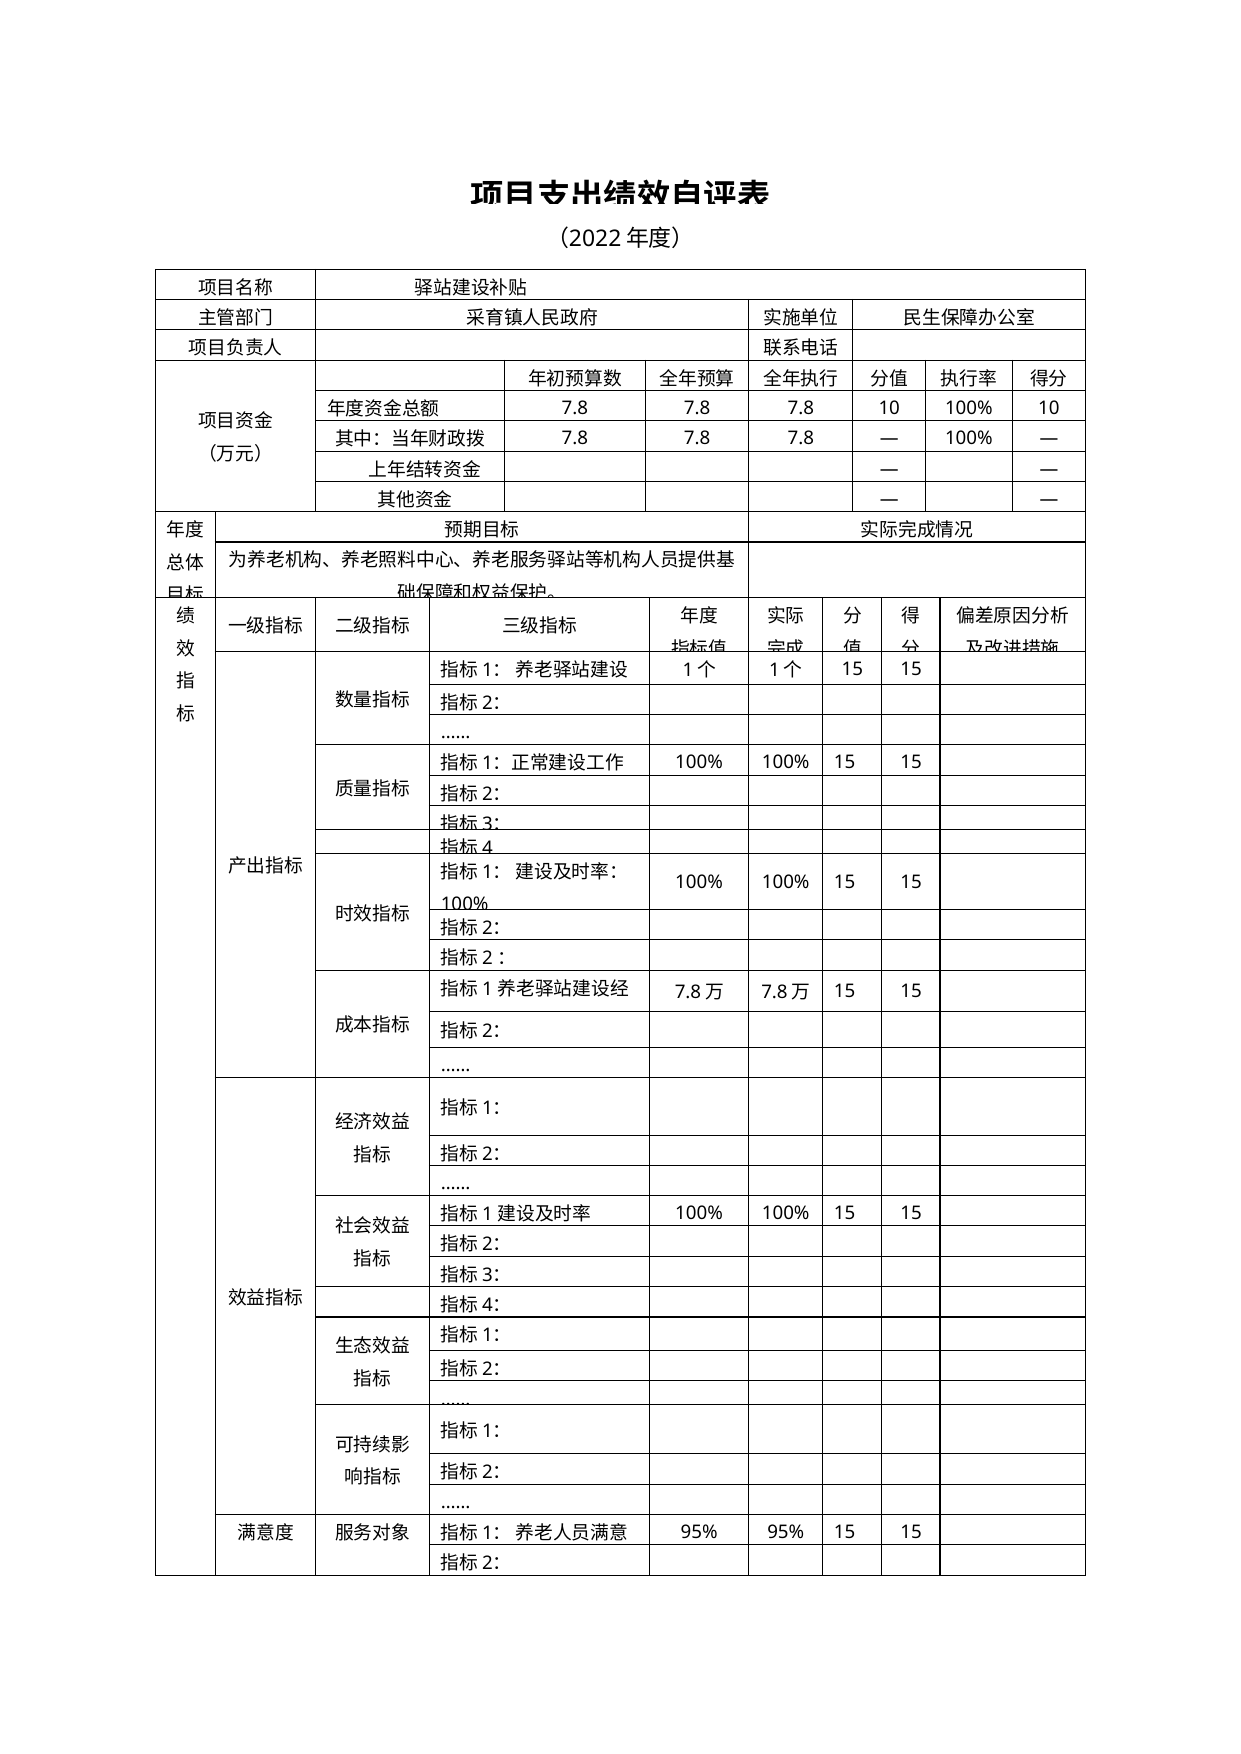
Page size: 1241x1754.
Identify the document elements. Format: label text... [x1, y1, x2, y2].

table_cell 指标2： [430, 1226, 649, 1256]
table_cell [882, 1351, 939, 1380]
table_cell [316, 1287, 429, 1316]
table_cell [749, 1136, 822, 1165]
table_cell [941, 1257, 1085, 1286]
table_cell [941, 854, 1085, 909]
table_cell [823, 685, 881, 714]
table_cell …… [430, 1485, 649, 1514]
table_cell 其他资金 [316, 482, 504, 511]
table_cell 绩 效 指 标 [156, 598, 215, 1574]
table_cell …… [430, 1048, 649, 1077]
table_cell [941, 830, 1085, 853]
table_cell [823, 1287, 881, 1316]
table_cell 经济效益 指标 [316, 1078, 429, 1195]
table_cell 15 [882, 971, 939, 1011]
table_cell [823, 1454, 881, 1483]
table_cell 分值 [853, 361, 925, 390]
table_cell 指标1 养老驿站建设经费 [430, 971, 649, 1011]
table_cell [882, 806, 939, 829]
table_cell 三级指标 [430, 598, 649, 651]
table_cell [882, 1048, 939, 1077]
table_cell [823, 1318, 881, 1350]
table_cell [882, 685, 939, 714]
table_cell [941, 1515, 1085, 1544]
table_cell — [1013, 452, 1085, 481]
table_cell [941, 1166, 1085, 1195]
table_cell [650, 1545, 748, 1574]
table_cell [882, 776, 939, 805]
table_cell [882, 1405, 939, 1453]
table_cell [650, 1318, 748, 1350]
table_cell [823, 715, 881, 744]
table_cell [926, 452, 1012, 481]
table_cell …… [430, 1166, 649, 1195]
table_header 项目支出绩效自评表 [155, 162, 1085, 204]
table_cell 分值 [823, 598, 881, 651]
table_cell [749, 482, 852, 511]
table_cell [823, 1048, 881, 1077]
table_cell [941, 745, 1085, 775]
table_cell 指标2： [430, 1012, 649, 1047]
table_cell [882, 830, 939, 853]
table_cell [749, 830, 822, 853]
table_cell 得分 [882, 598, 939, 651]
table_cell 100% [926, 421, 1012, 451]
table_cell 为养老机构、养老照料中心、养老服务驿站等机构人员提供基础保障和权益保护。 [216, 543, 748, 597]
table_cell 指标2： [430, 1454, 649, 1483]
table_cell 数量指标 [316, 652, 429, 744]
table_cell 指标4： [430, 1287, 649, 1316]
table_cell [823, 1351, 881, 1380]
table_cell [941, 1454, 1085, 1483]
table_cell [823, 1545, 881, 1574]
table_cell 实施单位 [749, 300, 852, 329]
table_cell [823, 1226, 881, 1256]
table_cell — [1013, 482, 1085, 511]
table_cell 指标2： [430, 1351, 649, 1380]
table_cell 15 [882, 652, 939, 684]
table_cell — [853, 421, 925, 451]
table_cell 7.8万 [749, 971, 822, 1011]
table_cell [823, 806, 881, 829]
table_cell [882, 1318, 939, 1350]
table_cell [941, 1078, 1085, 1134]
table_cell 7.8 [505, 391, 645, 420]
table_cell 年度资金总额 [316, 391, 504, 420]
table_cell [882, 1226, 939, 1256]
table_cell [882, 715, 939, 744]
table_cell 指标1： [430, 1318, 649, 1350]
table_cell [749, 1166, 822, 1195]
table_cell 年度总体目标 [156, 512, 215, 597]
table_cell [941, 1048, 1085, 1077]
table_cell 全年预算数 [646, 361, 748, 390]
table_cell [749, 1012, 822, 1047]
table_cell [749, 910, 822, 939]
table_cell 指标1： [430, 1078, 649, 1134]
table_cell [316, 330, 748, 359]
table_cell 全年执行数 [749, 361, 852, 390]
table_cell [823, 1078, 881, 1134]
table_cell [941, 652, 1085, 684]
table_cell [823, 1381, 881, 1404]
table_cell [749, 940, 822, 969]
table_cell [650, 1012, 748, 1047]
table_cell 执行率 [926, 361, 1012, 390]
table_cell [941, 1136, 1085, 1165]
table_cell …… [430, 1381, 649, 1404]
table_cell [823, 1166, 881, 1195]
table_cell [749, 1287, 822, 1316]
table_cell …… [430, 715, 649, 744]
table_cell 指标2： [430, 1136, 649, 1165]
table_cell 满意度 指标 [216, 1515, 315, 1574]
table_cell [650, 1226, 748, 1256]
table_cell [941, 910, 1085, 939]
table_cell 95% [650, 1515, 748, 1544]
table_cell [650, 1257, 748, 1286]
table_cell 年度 指标值 [650, 598, 748, 651]
table_cell 1个 [650, 652, 748, 684]
table_cell [646, 482, 748, 511]
table_cell 实际 完成值 [749, 598, 822, 651]
table_cell [749, 776, 822, 805]
table_cell [650, 1136, 748, 1165]
table_cell 民生保障办公室 [853, 300, 1085, 329]
table_cell [749, 1226, 822, 1256]
table_cell 指标3： [430, 806, 649, 829]
table_cell [882, 1257, 939, 1286]
table_cell [650, 1405, 748, 1453]
table_cell [882, 1485, 939, 1514]
table_cell 15 [882, 745, 939, 775]
table_cell 指标1： 养老驿站建设 [430, 652, 649, 684]
table_cell 偏差原因分析及改进措施 [941, 598, 1085, 651]
table_cell 15 [882, 1515, 939, 1544]
table_cell [316, 361, 504, 390]
table_cell 100% [650, 854, 748, 909]
table_cell 效益指标 [216, 1078, 315, 1514]
table_cell 预期目标 [216, 512, 748, 541]
table_cell 上年结转资金 [316, 452, 504, 481]
table_cell [650, 830, 748, 853]
table_cell [882, 910, 939, 939]
table_cell 指标1 建设及时率 [430, 1196, 649, 1225]
table_cell [650, 1454, 748, 1483]
table_cell 15 [823, 1196, 881, 1225]
table_cell [941, 1287, 1085, 1316]
table_cell [882, 1287, 939, 1316]
table_cell [650, 940, 748, 969]
table_cell [505, 482, 645, 511]
table_cell [823, 1485, 881, 1514]
table_cell [650, 1078, 748, 1134]
table_cell [749, 1381, 822, 1404]
table_cell 服务对象满意度指标 [316, 1515, 429, 1574]
table_cell [650, 1048, 748, 1077]
table_cell 项目名称 [156, 270, 315, 299]
table_cell 其中：当年财政拨款 [316, 421, 504, 451]
table_cell [650, 715, 748, 744]
table_cell 指标2： [430, 776, 649, 805]
table_cell [749, 1545, 822, 1574]
table_cell [749, 715, 822, 744]
table_cell [823, 910, 881, 939]
table_cell 7.8 [505, 421, 645, 451]
table_cell [941, 715, 1085, 744]
table_cell 实际完成情况 [749, 512, 1085, 541]
table_cell 质量指标 [316, 745, 429, 829]
table_cell [749, 1485, 822, 1514]
table_cell [941, 1485, 1085, 1514]
table_cell [646, 452, 748, 481]
table_cell [941, 1196, 1085, 1225]
table_cell — [853, 482, 925, 511]
table_cell 15 [823, 854, 881, 909]
table_cell 7.8 [646, 391, 748, 420]
table_cell 指标1：正常建设工作达标率 [430, 745, 649, 775]
table_cell [823, 776, 881, 805]
table_cell [823, 1012, 881, 1047]
table_cell [823, 1257, 881, 1286]
table_cell [882, 940, 939, 969]
table_cell [882, 1166, 939, 1195]
table_cell [941, 971, 1085, 1011]
table_cell 项目资金 （万元） [156, 361, 315, 511]
table_cell 指标1： [430, 1405, 649, 1453]
table_cell 社会效益 指标 [316, 1196, 429, 1286]
table_cell 1个 [749, 652, 822, 684]
table_cell 指标2： [430, 910, 649, 939]
table_cell [749, 806, 822, 829]
table_cell [941, 685, 1085, 714]
table_cell — [1013, 421, 1085, 451]
table_cell [749, 452, 852, 481]
table_cell 指标2： [430, 1545, 649, 1574]
table_cell 10 [853, 391, 925, 420]
table_cell [823, 1136, 881, 1165]
table_cell [882, 1078, 939, 1134]
table_cell 指标3： [430, 1257, 649, 1286]
table_cell 联系电话 [749, 330, 852, 359]
table_cell [650, 685, 748, 714]
table_cell [941, 1226, 1085, 1256]
table_cell 100% [749, 1196, 822, 1225]
table_cell [882, 1136, 939, 1165]
table_cell [823, 830, 881, 853]
table_cell 15 [823, 1515, 881, 1544]
table_cell [882, 1381, 939, 1404]
table_cell [941, 1351, 1085, 1380]
table_cell [941, 1381, 1085, 1404]
table_cell 指标4 [430, 830, 649, 853]
table_cell 15 [823, 652, 881, 684]
table_cell 7.8 [749, 421, 852, 451]
table_cell 时效指标 [316, 854, 429, 969]
table_cell 100% [926, 391, 1012, 420]
table_cell 15 [823, 745, 881, 775]
table_cell 100% [749, 745, 822, 775]
table_cell （2022年度） [155, 204, 1085, 269]
table_cell [823, 940, 881, 969]
table_cell [749, 543, 1085, 597]
table_cell [650, 806, 748, 829]
table_cell [926, 482, 1012, 511]
table_cell 生态效益 指标 [316, 1318, 429, 1404]
table_cell 成本指标 [316, 971, 429, 1077]
table_cell [941, 776, 1085, 805]
table_cell 驿站建设补贴 [316, 270, 1085, 299]
table_cell 100% [749, 854, 822, 909]
table_cell 一级指标 [216, 598, 315, 651]
table_cell [749, 1257, 822, 1286]
table_cell [650, 1381, 748, 1404]
table_cell 10 [1013, 391, 1085, 420]
table_cell 指标2 ： [430, 940, 649, 969]
table_cell 主管部门 [156, 300, 315, 329]
table_cell [941, 1318, 1085, 1350]
table_cell 可持续影响指标 [316, 1405, 429, 1514]
table_cell 7.8万 [650, 971, 748, 1011]
table_cell [941, 1545, 1085, 1574]
table_cell [749, 1405, 822, 1453]
table_cell [650, 1166, 748, 1195]
table_cell 7.8 [749, 391, 852, 420]
table_cell [941, 1012, 1085, 1047]
table_cell 15 [882, 1196, 939, 1225]
table_cell 指标1： 建设及时率：100% [430, 854, 649, 909]
table_cell [882, 1454, 939, 1483]
table_cell 指标1： 养老人员满意度 [430, 1515, 649, 1544]
table_cell [650, 1485, 748, 1514]
table_cell 15 [882, 854, 939, 909]
table_cell 二级指标 [316, 598, 429, 651]
table_cell [823, 1405, 881, 1453]
table_cell [941, 1405, 1085, 1453]
table_cell [650, 1287, 748, 1316]
table_cell [505, 452, 645, 481]
table_cell [749, 1318, 822, 1350]
table_cell 得分 [1013, 361, 1085, 390]
table_cell [316, 830, 429, 853]
table_cell [749, 685, 822, 714]
table_cell [749, 1351, 822, 1380]
table_cell 指标2： [430, 685, 649, 714]
table_cell 100% [650, 1196, 748, 1225]
table_cell [882, 1012, 939, 1047]
table_cell [941, 806, 1085, 829]
table_cell [853, 330, 1085, 359]
table_cell 7.8 [646, 421, 748, 451]
table_cell 95% [749, 1515, 822, 1544]
table_cell 产出指标 [216, 652, 315, 1077]
table_cell — [853, 452, 925, 481]
table_cell [941, 940, 1085, 969]
table_cell [882, 1545, 939, 1574]
table_cell [749, 1454, 822, 1483]
table_cell 100% [650, 745, 748, 775]
table_cell [650, 1351, 748, 1380]
table_cell [749, 1078, 822, 1134]
table_cell [650, 776, 748, 805]
table_cell 项目负责人 [156, 330, 315, 359]
table_cell 采育镇人民政府 [316, 300, 748, 329]
table_cell 年初预算数 [505, 361, 645, 390]
table_cell [749, 1048, 822, 1077]
table_cell 15 [823, 971, 881, 1011]
table_cell [650, 910, 748, 939]
